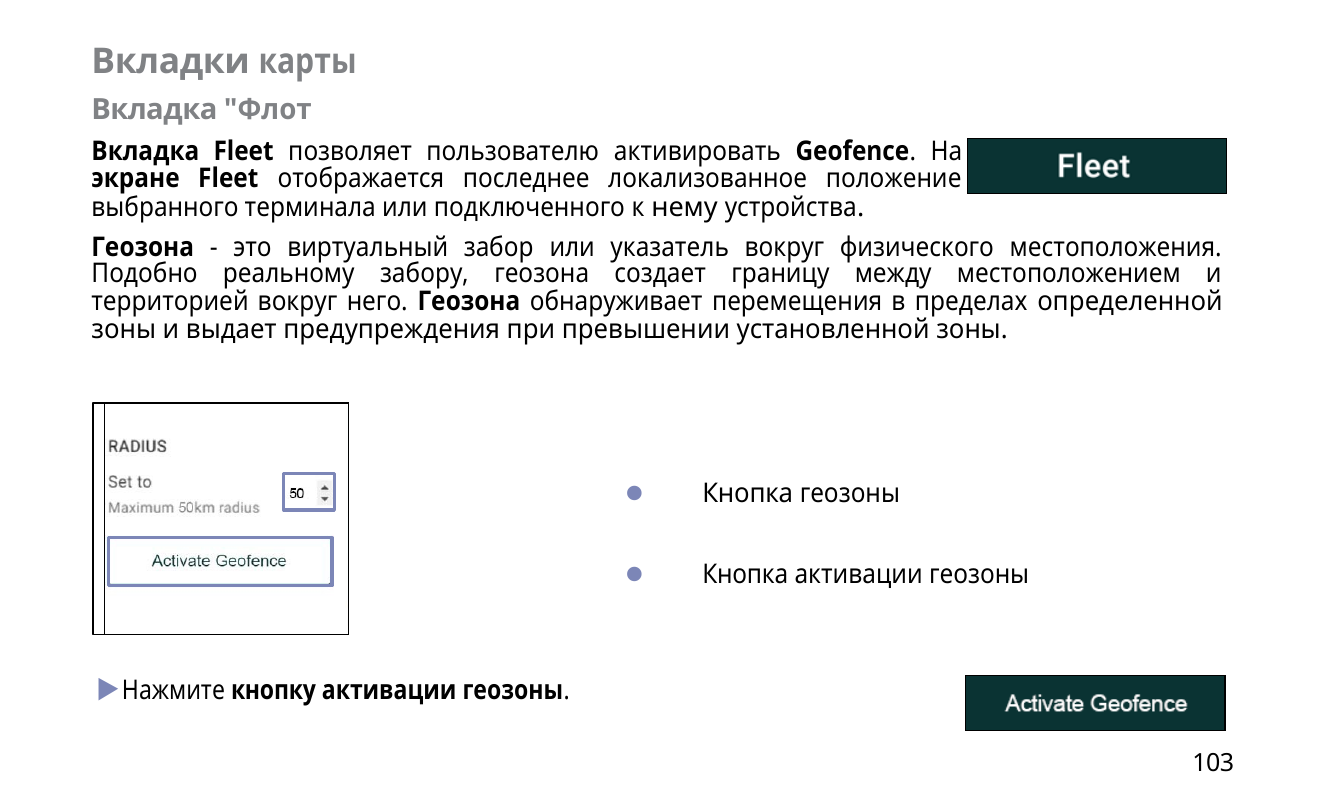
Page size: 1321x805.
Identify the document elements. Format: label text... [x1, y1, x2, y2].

list Кнопка активации геозоны [625, 554, 1258, 591]
list Нажмите кнопку активации геозоны. [96, 670, 1258, 707]
picture [968, 139, 1226, 193]
text Геозона - это виртуальный забор или указатель вокруг физического местоположения. Подобно реальному забору, геозона создает границу между местоположением и территорией вокруг него. Геозона обнаруживает перемещения в пределах определенной зоны и выдает предупреждения при превышении установленной зоны. [91, 234, 1223, 347]
text Вкладка Fleet позволяет пользователю активировать Geofence. На экране Fleet отображается последнее локализованное положение выбранного терминала или подключенного к нему устройства. [91, 138, 962, 224]
subtitle Вкладки карты [91, 35, 1258, 83]
subtitle Вкладка "Флот [91, 88, 1258, 128]
list Кнопка геозоны [625, 473, 1258, 510]
picture [105, 404, 348, 634]
picture [966, 707, 1224, 730]
